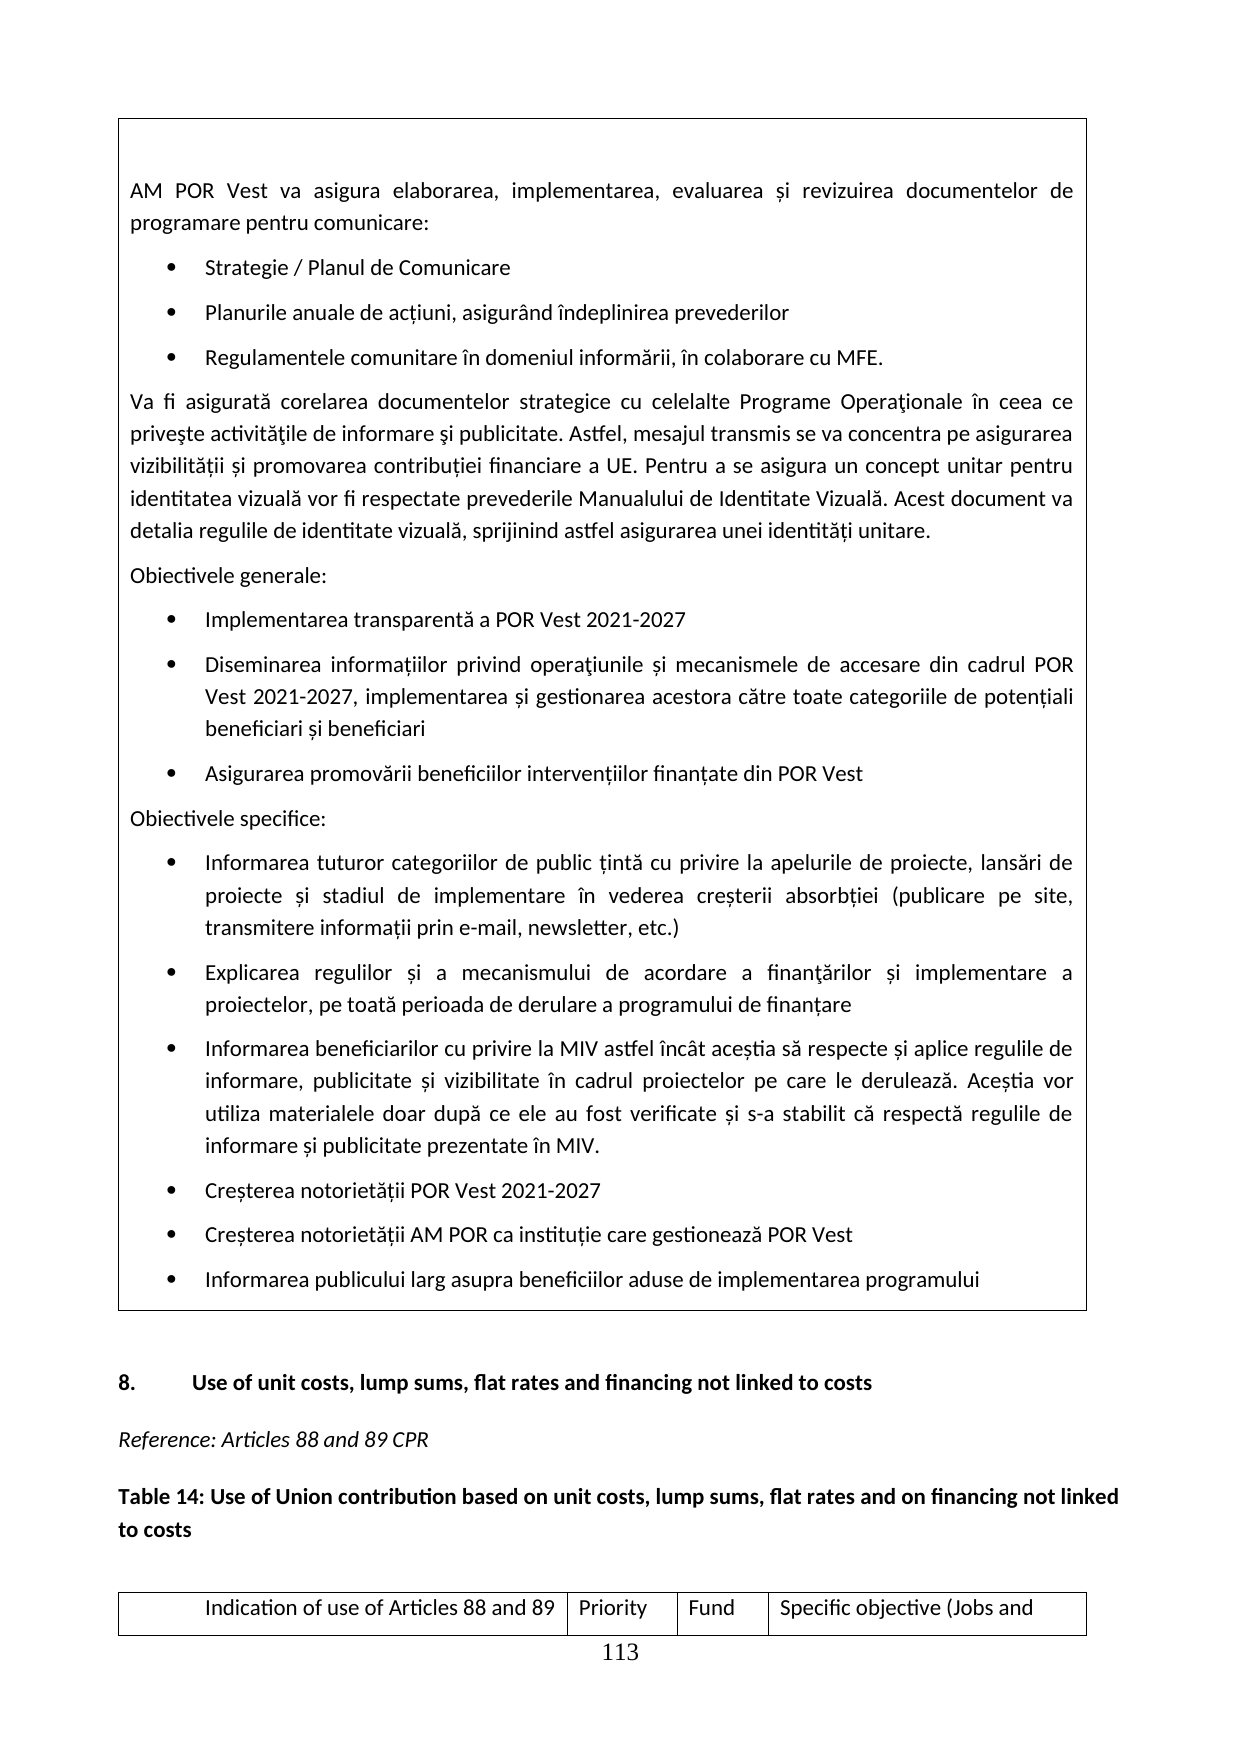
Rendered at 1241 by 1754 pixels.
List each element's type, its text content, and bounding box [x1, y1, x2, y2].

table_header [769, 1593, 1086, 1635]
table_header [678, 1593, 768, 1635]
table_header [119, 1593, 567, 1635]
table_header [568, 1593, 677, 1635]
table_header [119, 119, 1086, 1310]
text 8. Use of unit costs, lump sums, flat rates and financing not linked to costs [118, 1368, 1122, 1396]
text Table 14: Use of Union contribution based on unit costs, lump sums, flat rates and on financing not linked to costs [118, 1482, 1122, 1543]
text Reference: Articles 88 and 89 CPR [118, 1425, 1122, 1453]
